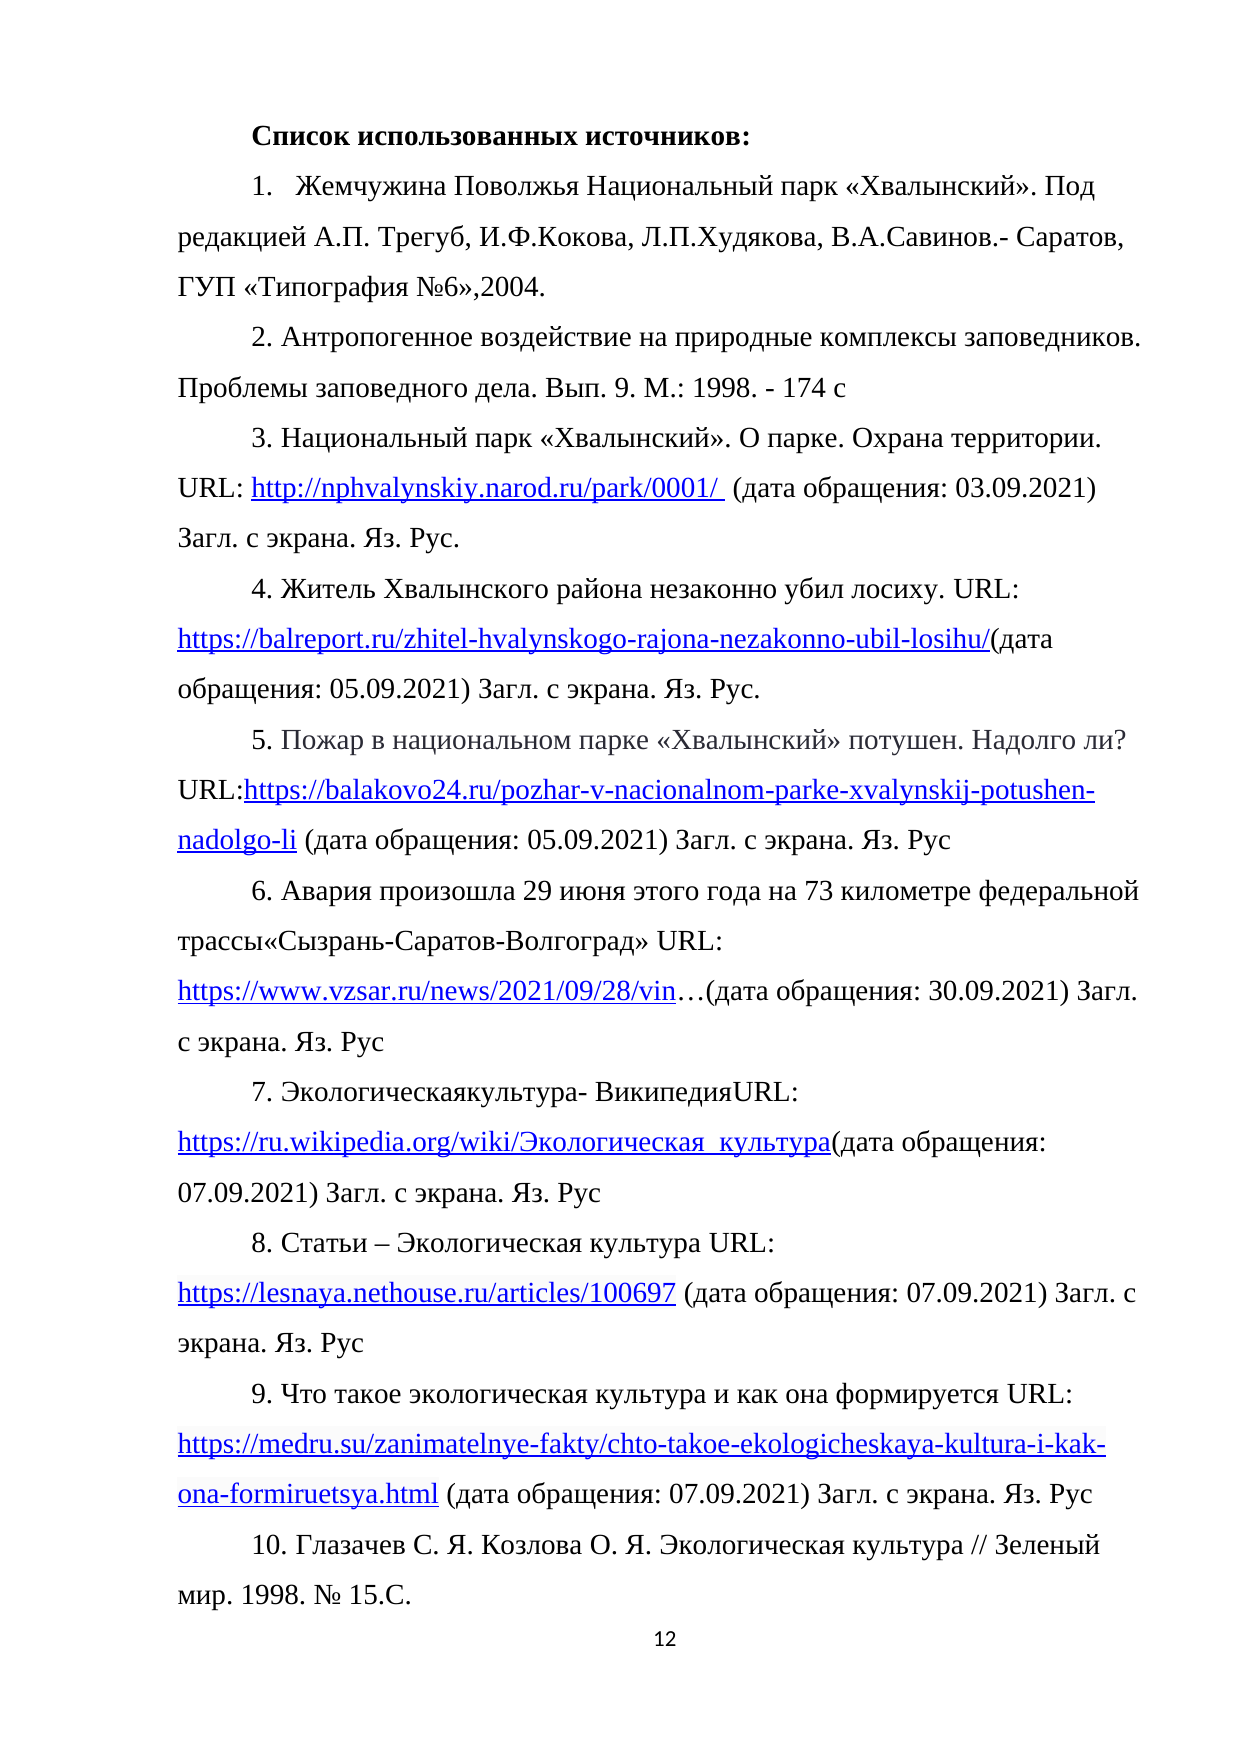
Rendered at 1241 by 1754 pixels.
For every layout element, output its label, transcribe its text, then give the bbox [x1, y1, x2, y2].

list Житель Хвалынского района незаконно убил лосиху. URL: https://balreport.ru/zhitel-hvalynskogo-rajona-nezakonno-ubil-losihu/(дата обращения: 05.09.2021) Загл. с экрана. Яз. Рус. [177, 571, 1152, 705]
list Статьи – Экологическая культура URL: https://lesnaya.nethouse.ru/articles/100697 (дата обращения: 07.09.2021) Загл. с экрана. Яз. Рус [177, 1225, 1152, 1359]
list Что такое экологическая культура и как она формируется URL: https://medru.su/zanimatelnye-fakty/chto-takoe-ekologicheskaya-kultura-i-kak-ona-formiruetsya.html (дата обращения: 07.09.2021) Загл. с экрана. Яз. Рус [177, 1376, 1152, 1510]
list Авария произошла 29 июня этого года на 73 километре федеральной трассы«Сызрань-Саратов-Волгоград» URL: https://www.vzsar.ru/news/2021/09/28/vin…(дата обращения: 30.09.2021) Загл. с экрана. Яз. Рус [177, 873, 1152, 1057]
list Экологическаякультура- ВикипедияURL: https://ru.wikipedia.org/wiki/Экологическая_культура(дата обращения: 07.09.2021) Загл. с экрана. Яз. Рус [177, 1074, 1152, 1208]
list Глазачев С. Я. Козлова О. Я. Экологическая культура // Зеленый мир. 1998. № 15.С. [177, 1527, 1152, 1611]
list Антропогенное воздействие на природные комплексы заповедников. Проблемы заповедного дела. Вып. 9. М.: 1998. - 174 с [177, 319, 1152, 403]
list Пожар в национальном парке «Хвалынский» потушен. Надолго ли?URL:https://balakovo24.ru/pozhar-v-nacionalnom-parke-xvalynskij-potushen-nadolgo-li (дата обращения: 05.09.2021) Загл. с экрана. Яз. Рус [177, 722, 1152, 856]
list Жемчужина Поволжья Национальный парк «Хвалынский». Под редакцией А.П. Трегуб, И.Ф.Кокова, Л.П.Худякова, В.А.Савинов.- Саратов, ГУП «Типография №6»,2004. [177, 168, 1152, 303]
subtitle Список использованных источников: [177, 118, 1152, 152]
list Национальный парк «Хвалынский». О парке. Охрана территории. URL: http://nphvalynskiy.narod.ru/park/0001/ (дата обращения: 03.09.2021) Загл. с экрана. Яз. Рус. [177, 420, 1152, 554]
